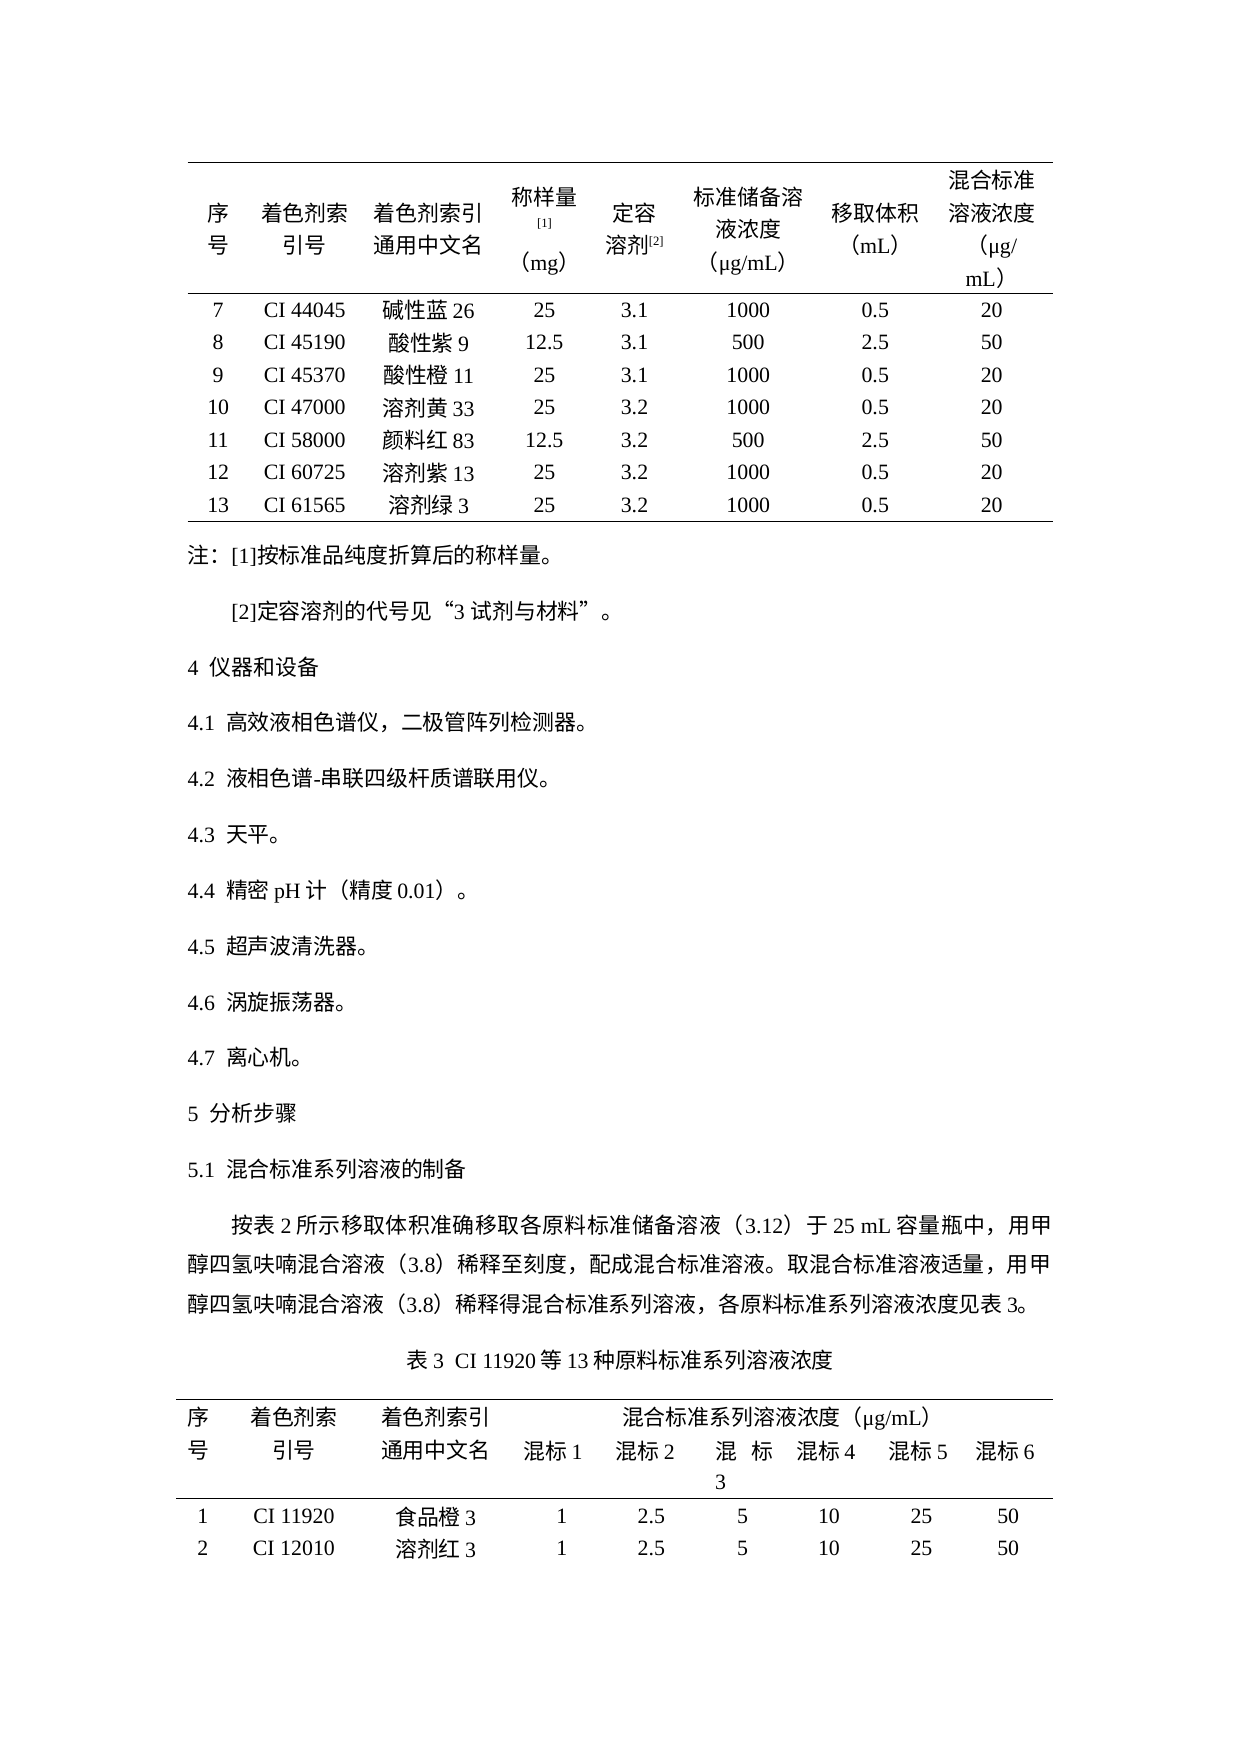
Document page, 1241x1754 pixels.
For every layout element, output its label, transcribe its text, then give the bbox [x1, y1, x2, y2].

table_cell 500 [676, 326, 820, 358]
table_cell 颜料红83 [361, 423, 496, 456]
table_cell 1 [176, 1499, 229, 1532]
table_cell 混标4 [785, 1432, 877, 1498]
text 4.2 液相色谱-串联四级杆质谱联用仪。 [187, 761, 1053, 793]
table_cell 2.5 [820, 423, 930, 456]
table_cell 混标5 [877, 1432, 964, 1498]
table_cell 酸性紫9 [361, 326, 496, 358]
table_cell 25 [496, 391, 592, 423]
table_cell 1000 [676, 488, 820, 521]
table_header 称样量[1]（mg） [496, 163, 592, 293]
table_cell 3.2 [592, 456, 676, 488]
table_cell 1000 [676, 391, 820, 423]
table_cell 3.2 [592, 391, 676, 423]
table_cell 12.5 [496, 423, 592, 456]
list 4 仪器和设备 [187, 649, 1053, 681]
table_cell 25 [496, 456, 592, 488]
text 按表2所示移取体积准确移取各原料标准储备溶液（3.12）于25 mL容量瓶中，用甲醇四氢呋喃混合溶液（3.8）稀释至刻度，配成混合标准溶液。取混合标准溶液适量，用甲醇四氢呋喃混合溶液（3.8）稀释得混合标准系列溶液，各原料标准系列溶液浓度见表3。 [187, 1208, 1053, 1319]
table_header 序 号 [176, 1400, 229, 1498]
table_cell 3.2 [592, 423, 676, 456]
table_cell 混标2 [604, 1432, 704, 1498]
table_cell 食品橙3 [359, 1499, 512, 1532]
text 4.6 涡旋振荡器。 [187, 984, 1053, 1016]
text 4.3 天平。 [187, 817, 1053, 849]
table_cell CI 47000 [248, 391, 361, 423]
table_cell CI 58000 [248, 423, 361, 456]
table_cell 3.1 [592, 326, 676, 358]
text 4.4 精密pH计（精度0.01）。 [187, 873, 1053, 904]
table_cell 混标3 [704, 1432, 785, 1498]
table_header 着色剂索引通用中文名 [361, 163, 496, 293]
table_cell 50 [930, 326, 1053, 358]
table_cell 溶剂绿3 [361, 488, 496, 521]
table_cell 溶剂红3 [359, 1532, 512, 1564]
table_cell 2.5 [604, 1499, 704, 1532]
table_cell 20 [930, 358, 1053, 391]
table_cell 20 [930, 456, 1053, 488]
table_cell 25 [496, 488, 592, 521]
text 表3 CI 11920等13种原料标准系列溶液浓度 [187, 1343, 1053, 1374]
table_cell CI 45190 [248, 326, 361, 358]
table_cell 25 [496, 294, 592, 326]
table_cell 20 [930, 294, 1053, 326]
table_header 混合标准溶液浓度（μg/mL） [930, 163, 1053, 293]
table_header 着色剂索引通用中文名 [359, 1400, 512, 1498]
table_cell 2.5 [604, 1532, 704, 1564]
table_cell 0.5 [820, 391, 930, 423]
table_cell 酸性橙11 [361, 358, 496, 391]
table_cell 3.2 [592, 488, 676, 521]
table_cell 10 [785, 1499, 877, 1532]
table_cell CI 61565 [248, 488, 361, 521]
table_cell 9 [188, 358, 248, 391]
table_cell 0.5 [820, 294, 930, 326]
table_cell 10 [188, 391, 248, 423]
table_cell 20 [930, 488, 1053, 521]
table_cell 10 [785, 1532, 877, 1564]
text 注：[1]按标准品纯度折算后的称样量。 [187, 538, 1053, 569]
table_cell 11 [188, 423, 248, 456]
table_cell CI 11920 [229, 1499, 359, 1532]
text [2]定容溶剂的代号见“3 试剂与材料”。 [187, 594, 1053, 625]
table_cell CI 44045 [248, 294, 361, 326]
table_cell 25 [496, 358, 592, 391]
table_cell 溶剂紫13 [361, 456, 496, 488]
table_cell 50 [964, 1499, 1053, 1532]
text 4.7 离心机。 [187, 1040, 1053, 1072]
table_header 序 号 [188, 163, 248, 293]
table_cell 2.5 [820, 326, 930, 358]
table_cell 13 [188, 488, 248, 521]
table_cell 8 [188, 326, 248, 358]
table_cell 25 [877, 1532, 964, 1564]
table_cell 1 [512, 1499, 604, 1532]
table_cell 3.1 [592, 358, 676, 391]
table_header 移取体积（mL） [820, 163, 930, 293]
table_cell 50 [964, 1532, 1053, 1564]
table_cell 0.5 [820, 456, 930, 488]
table_cell 5 [704, 1499, 785, 1532]
table_cell 5 [704, 1532, 785, 1564]
list 5 分析步骤 [187, 1096, 1053, 1128]
table_cell 12.5 [496, 326, 592, 358]
table_cell CI 45370 [248, 358, 361, 391]
text 4.1 高效液相色谱仪，二极管阵列检测器。 [187, 705, 1053, 737]
table_cell 0.5 [820, 488, 930, 521]
table_cell 混标6 [964, 1432, 1053, 1498]
text 4.5 超声波清洗器。 [187, 929, 1053, 960]
table_cell CI 12010 [229, 1532, 359, 1564]
table_cell 1000 [676, 294, 820, 326]
table_cell 500 [676, 423, 820, 456]
table_cell 1000 [676, 358, 820, 391]
table_cell 0.5 [820, 358, 930, 391]
table_cell CI 60725 [248, 456, 361, 488]
table_header 定容溶剂[2] [592, 163, 676, 293]
table_header 标准储备溶液浓度（μg/mL） [676, 163, 820, 293]
table_cell 12 [188, 456, 248, 488]
table_cell 溶剂黄33 [361, 391, 496, 423]
table_cell 20 [930, 391, 1053, 423]
table_cell 2 [176, 1532, 229, 1564]
table_cell 碱性蓝26 [361, 294, 496, 326]
table_cell 1 [512, 1532, 604, 1564]
table_cell 7 [188, 294, 248, 326]
table_header 着色剂索引号 [248, 163, 361, 293]
table_header 着色剂索引号 [229, 1400, 359, 1498]
table_cell 3.1 [592, 294, 676, 326]
table_cell 25 [877, 1499, 964, 1532]
table_cell 50 [930, 423, 1053, 456]
table_cell 1000 [676, 456, 820, 488]
table_cell 混标1 [512, 1432, 604, 1498]
table_header 混合标准系列溶液浓度（μg/mL） [512, 1400, 1053, 1432]
text 5.1 混合标准系列溶液的制备 [187, 1152, 1053, 1184]
